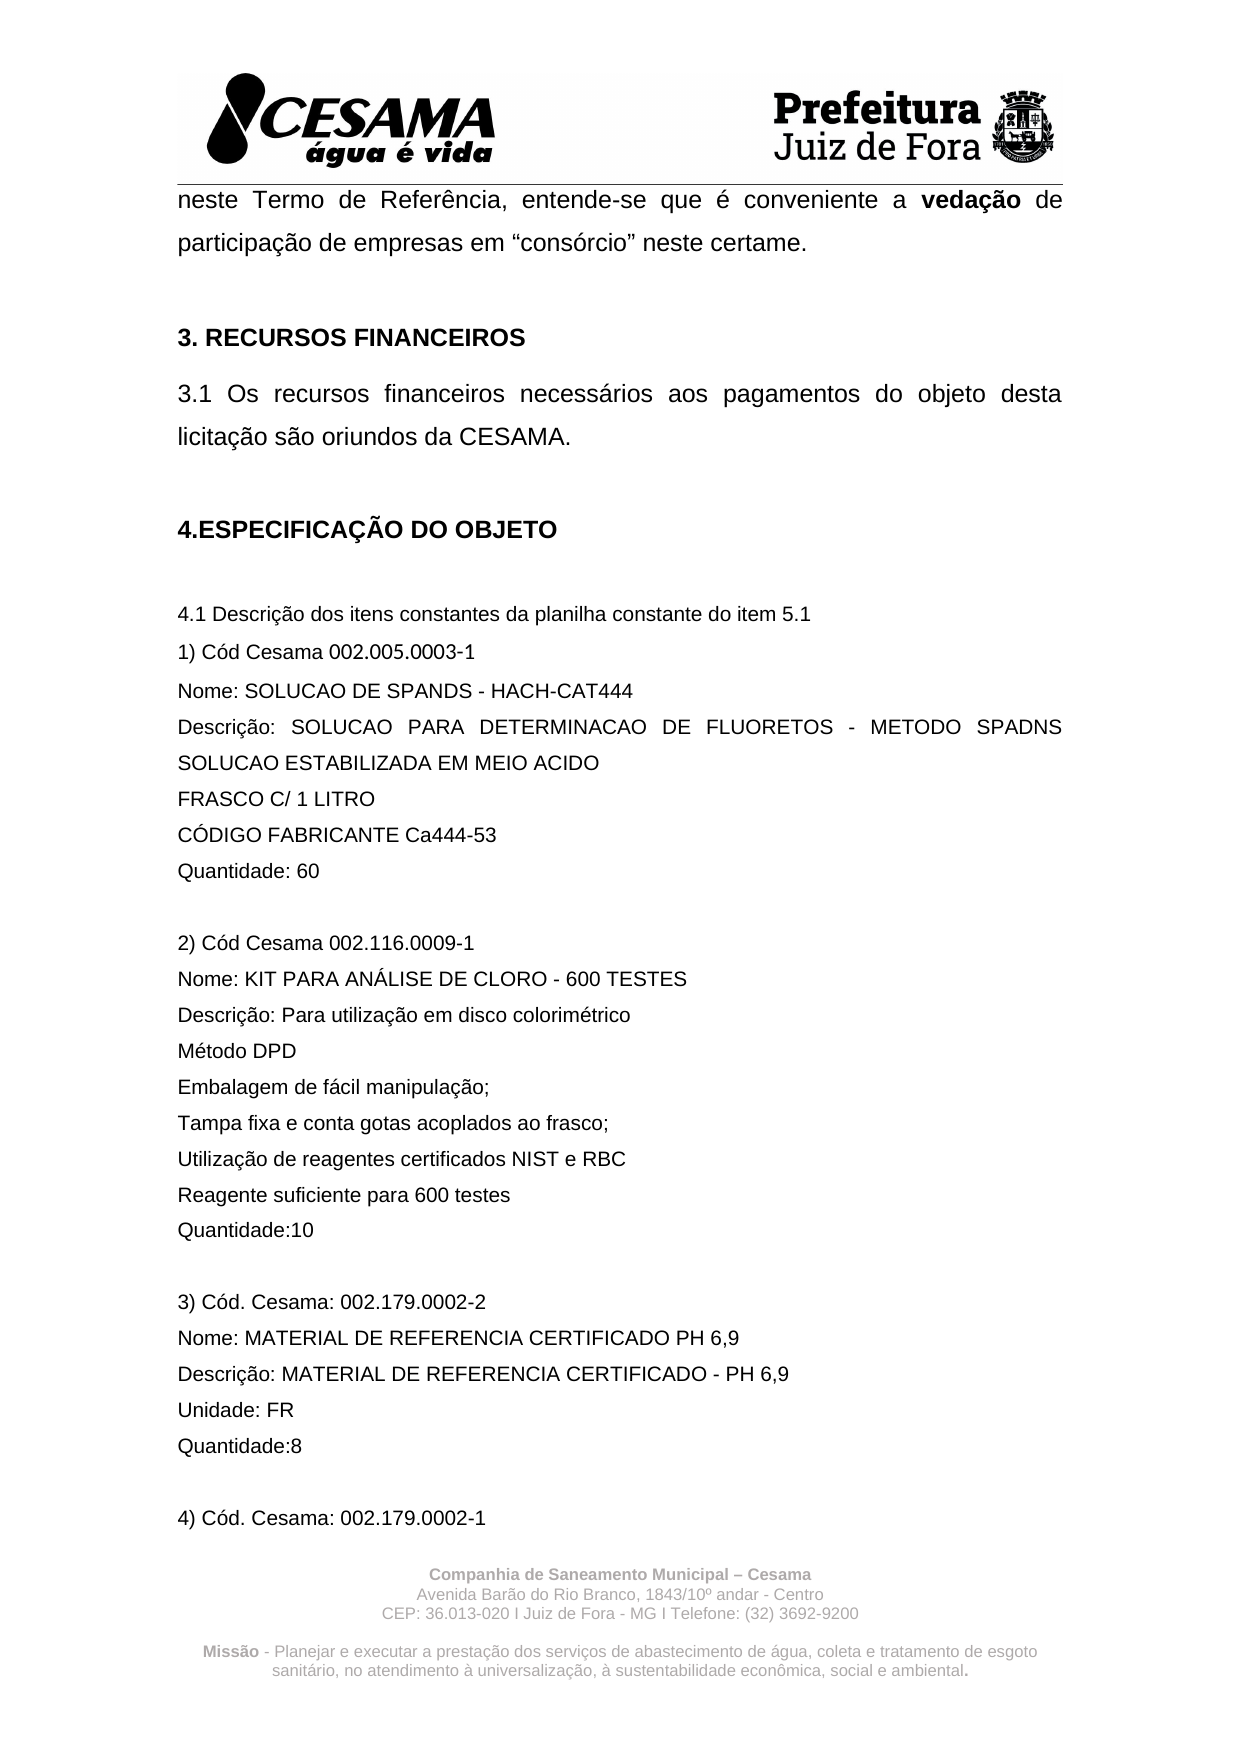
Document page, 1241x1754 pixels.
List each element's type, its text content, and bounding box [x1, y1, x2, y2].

text Método DPD [177, 1039, 1063, 1063]
text 1) Cód Cesama 002.005.0003-1 [177, 637, 1063, 665]
text FRASCO C/ 1 LITRO [177, 787, 1063, 811]
text Quantidade:8 [177, 1434, 1063, 1458]
text 3.1 Os recursos financeiros necessários aos pagamentos do objeto desta licitação são oriundos da CESAMA. [177, 379, 1063, 451]
text Nome: SOLUCAO DE SPANDS - HACH-CAT444 [177, 679, 1063, 703]
text Utilização de reagentes certificados NIST e RBC [177, 1146, 1063, 1170]
text Descrição: MATERIAL DE REFERENCIA CERTIFICADO - PH 6,9 [177, 1362, 1063, 1386]
text Nome: MATERIAL DE REFERENCIA CERTIFICADO PH 6,9 [177, 1326, 1063, 1350]
picture [177, 73, 1063, 185]
text Reagente suficiente para 600 testes [177, 1182, 1063, 1206]
text Nome: KIT PARA ANÁLISE DE CLORO - 600 TESTES [177, 967, 1063, 991]
text 4.ESPECIFICAÇÃO DO OBJETO [177, 515, 1063, 544]
text 4) Cód. Cesama: 002.179.0002-1 [177, 1506, 1063, 1530]
text 2) Cód Cesama 002.116.0009-1 [177, 931, 1063, 955]
text Descrição: Para utilização em disco colorimétrico [177, 1003, 1063, 1027]
text Quantidade: 60 [177, 859, 1063, 883]
text CÓDIGO FABRICANTE Ca444-53 [177, 823, 1063, 847]
text 4.1 Descrição dos itens constantes da planilha constante do item 5.1 [177, 601, 1063, 625]
text Unidade: FR [177, 1398, 1063, 1422]
text Descrição: SOLUCAO PARA DETERMINACAO DE FLUORETOS - METODO SPADNS SOLUCAO ESTABILIZADA EM MEIO ACIDO [177, 715, 1063, 775]
text Quantidade:10 [177, 1218, 1063, 1242]
text 3. RECURSOS FINANCEIROS [177, 323, 1063, 352]
text 3) Cód. Cesama: 002.179.0002-2 [177, 1290, 1063, 1314]
text Embalagem de fácil manipulação; [177, 1074, 1063, 1098]
text Tampa fixa e conta gotas acoplados ao frasco; [177, 1111, 1063, 1134]
